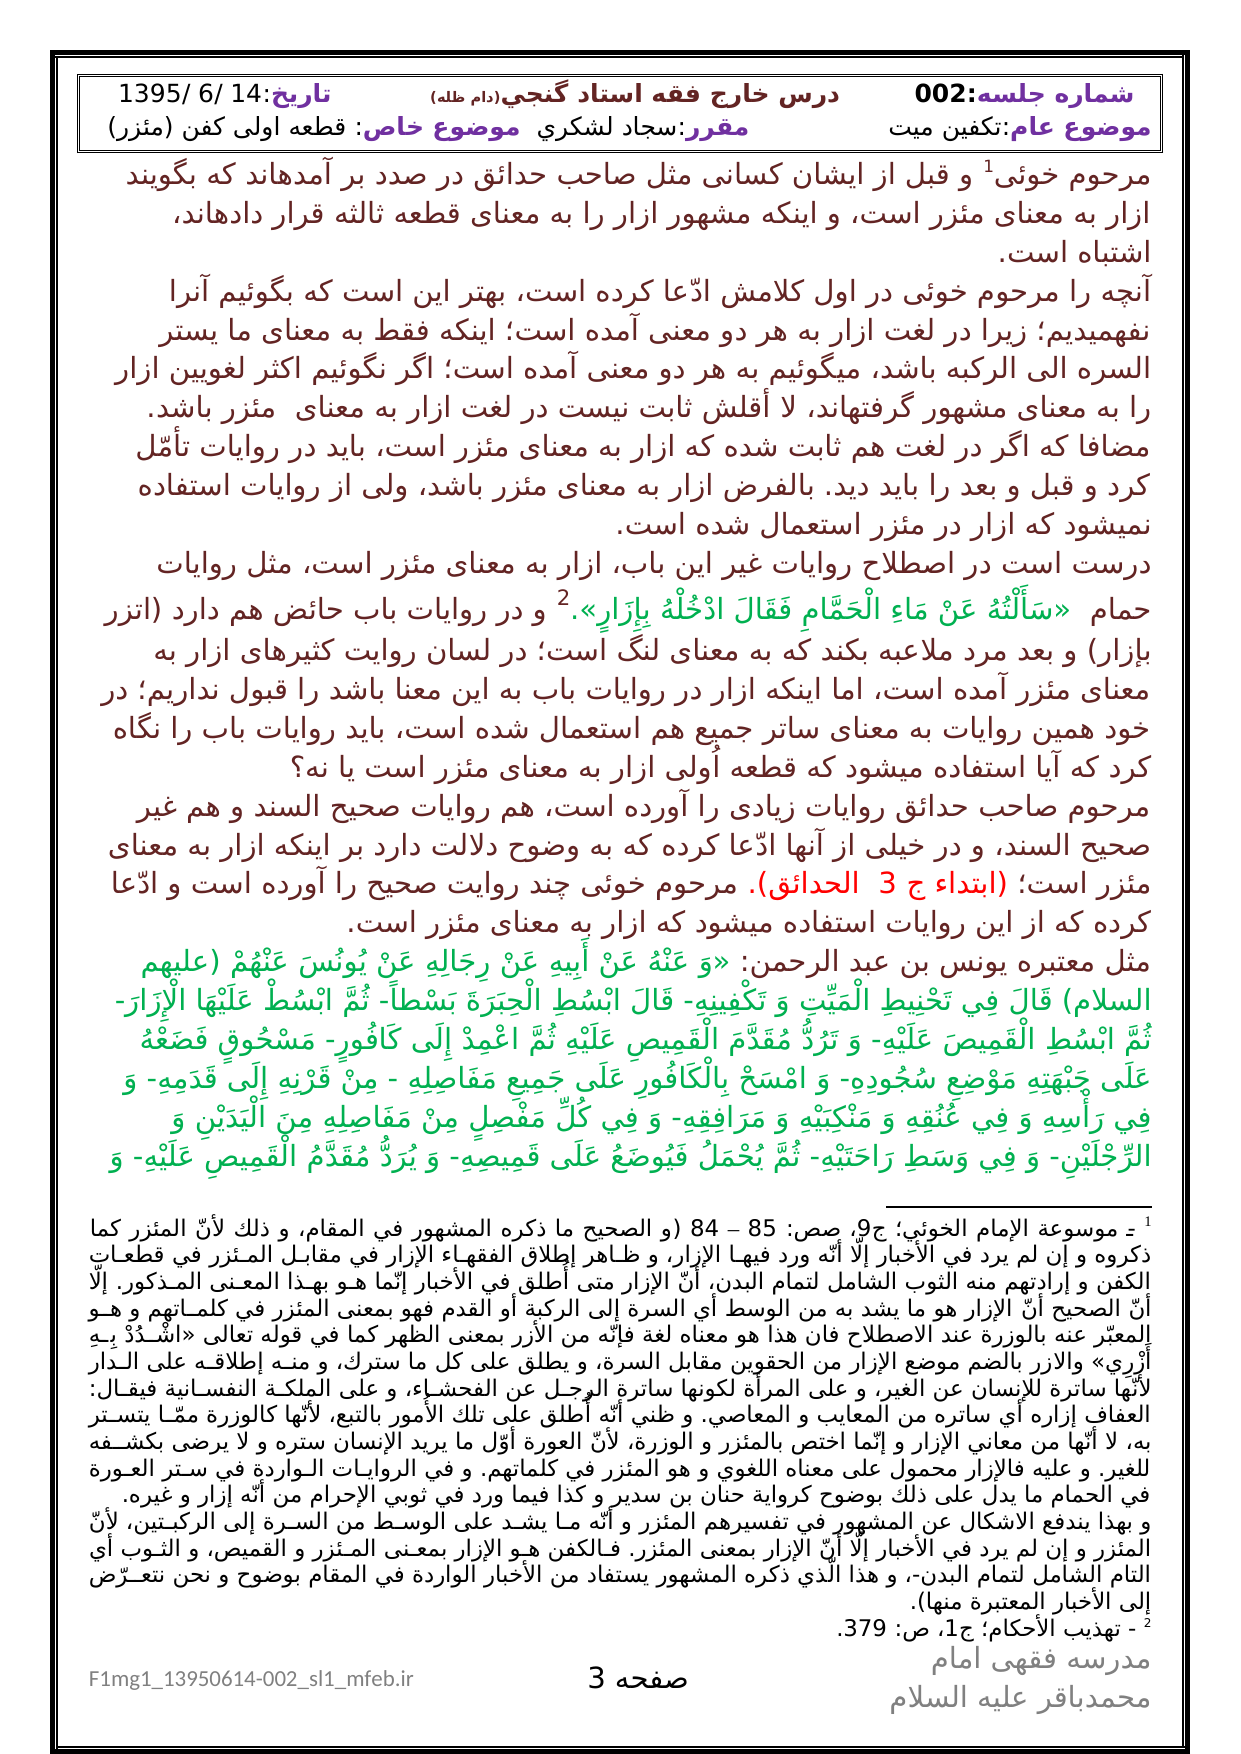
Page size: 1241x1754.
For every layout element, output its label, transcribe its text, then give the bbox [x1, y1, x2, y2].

text درست است در اصطلاح روایات غیر این باب، ازار به معنای مئزر است، مثل روایات حمام «سَأَلْتُهُ عَنْ مَاءِ الْحَمَّامِ فَقَالَ ادْخُلْهُ بِإِزَارٍ». و در روایات باب حائض هم دارد (اتزر بإزار) و بعد مرد ملاعبه بکند که به معنای لنگ است؛ در لسان روایت کثیرهای ازار به معنای مئزر آمده است، اما اینکه ازار در روایات باب به این معنا باشد را قبول نداریم؛ در خود همین روایات به معنای ساتر جمیع هم استعمال شده است، باید روایات باب را نگاه کرد که آیا استفاده میشود که قطعه اُولی ازار به معنای مئزر است یا نه؟ [89, 547, 1152, 784]
text آنچه را مرحوم خوئی در اول کلامش ادّعا کرده است، بهتر این است که بگوئیم آنرا نفهمیدیم؛ زیرا در لغت ازار به هر دو معنی آمده است؛ اینکه فقط به معنای ما یستر السره الی الرکبه باشد، میگوئیم به هر دو معنی آمده است؛ اگر نگوئیم اکثر لغویین ازار را به معنای مشهور گرفتهاند، لا أقلش ثابت نیست در لغت ازار به معنای مئزر باشد. مضافا که اگر در لغت هم ثابت شده که ازار به معنای مئزر است، باید در روایات تأمّل کرد و قبل و بعد را باید دید. بالفرض ازار به معنای مئزر باشد، ولی از روایات استفاده نمیشود که ازار در مئزر استعمال شده است. [89, 274, 1152, 542]
text مرحوم خوئی و قبل از ایشان کسانی مثل صاحب حدائق در صدد بر آمدهاند که بگویند ازار به معنای مئزر است، و اینکه مشهور ازار را به معنای قطعه ثالثه قرار دادهاند، اشتباه است. [89, 157, 1152, 269]
text مرحوم صاحب حدائق روایات زیادی را آورده است، هم روایات صحیح السند و هم غیر صحیح السند، و در خیلی از آنها ادّعا کرده که به وضوح دلالت دارد بر اینکه ازار به معنای مئزر است؛ (ابتداء ج 3 الحدائق). مرحوم خوئی چند روایت صحیح را آورده است و ادّعا کرده که از این روایات استفاده میشود که ازار به معنای مئزر است. [89, 789, 1152, 940]
text مثل معتبره یونس بن عبد الرحمن: «وَ عَنْهُ عَنْ أَبِيهِ عَنْ رِجَالِهِ عَنْ يُونُسَ عَنْهُمْ (علیهم السلام) قَالَ فِي تَحْنِيطِ الْمَيِّتِ وَ تَكْفِينِهِ- قَالَ ابْسُطِ الْحِبَرَةَ بَسْطاً- ثُمَّ ابْسُطْ عَلَيْهَا الْإِزَارَ- ثُمَّ ابْسُطِ الْقَمِيصَ عَلَيْهِ- وَ تَرُدُّ مُقَدَّمَ الْقَمِيصِ عَلَيْهِ ثُمَّ اعْمِدْ إِلَى كَافُورٍ- مَسْحُوقٍ فَضَعْهُ عَلَى جَبْهَتِهِ مَوْضِعِ سُجُودِهِ- وَ امْسَحْ بِالْكَافُورِ عَلَى جَمِيعِ مَفَاصِلِهِ - مِنْ قَرْنِهِ إِلَى قَدَمِهِ- وَ فِي رَأْسِهِ وَ فِي عُنُقِهِ وَ مَنْكِبَيْهِ وَ مَرَافِقِهِ- وَ فِي كُلِّ‌ مَفْصِلٍ مِنْ مَفَاصِلِهِ مِنَ الْيَدَيْنِ وَ الرِّجْلَيْنِ- وَ فِي وَسَطِ رَاحَتَيْهِ- ثُمَّ يُحْمَلُ فَيُوضَعُ عَلَى قَمِيصِهِ- وَ يُرَدُّ مُقَدَّمُ الْقَمِيصِ عَلَيْهِ- وَ يَكُونُ الْقَمِيصُ غَيْرَ مَكْفُوفٍ وَ لَا مَزْرُورٍ- وَ يَجْعَلُ لَهُ قِطْعَتَيْنِ مِنْ جَرِيدِ النَّخْلِ رَطْباً قَدْرَ ذِرَاعٍ- يُجْعَلُ لَهُ وَاحِدَةٌ بَيْنَ رُكْبَتَيْهِ- نِصْفٌ مِمَّا يَلِي السَّاقَ وَ نِصْفٌ مِمَّا يَلِي الْفَخِذَ- وَ يُجْعَلُ الْأُخْرَى تَحْتَ إِبْطِهِ الْأَيْمَنِ- وَ لَا تَجْعَلْ فِي مَنْخِرَيْهِ وَ لَا فِي بَصَرِهِ وَ مَسَامِعِهِ- وَ لَا عَلَى وَجْهِهِ قُطْناً وَ لَا كَافُوراً- ثُمَّ يُعَمَّمُ يُؤْخَذُ وَسَطُ الْعِمَامَةِ- فَيُثْنَى عَلَى رَأْسِهِ بِالتَّدْوِيرِ- ثُمَّ يُلْقَى فَضْلُ الشِّقِّ الْأَيْمَنِ عَلَى الْأَيْسَرِ- وَ الْأَيْسَرِ عَلَى الْأَيْمَنِ ثُمَّ يُمَدُّ عَلَى صَدْرِهِ». [89, 945, 1152, 1173]
